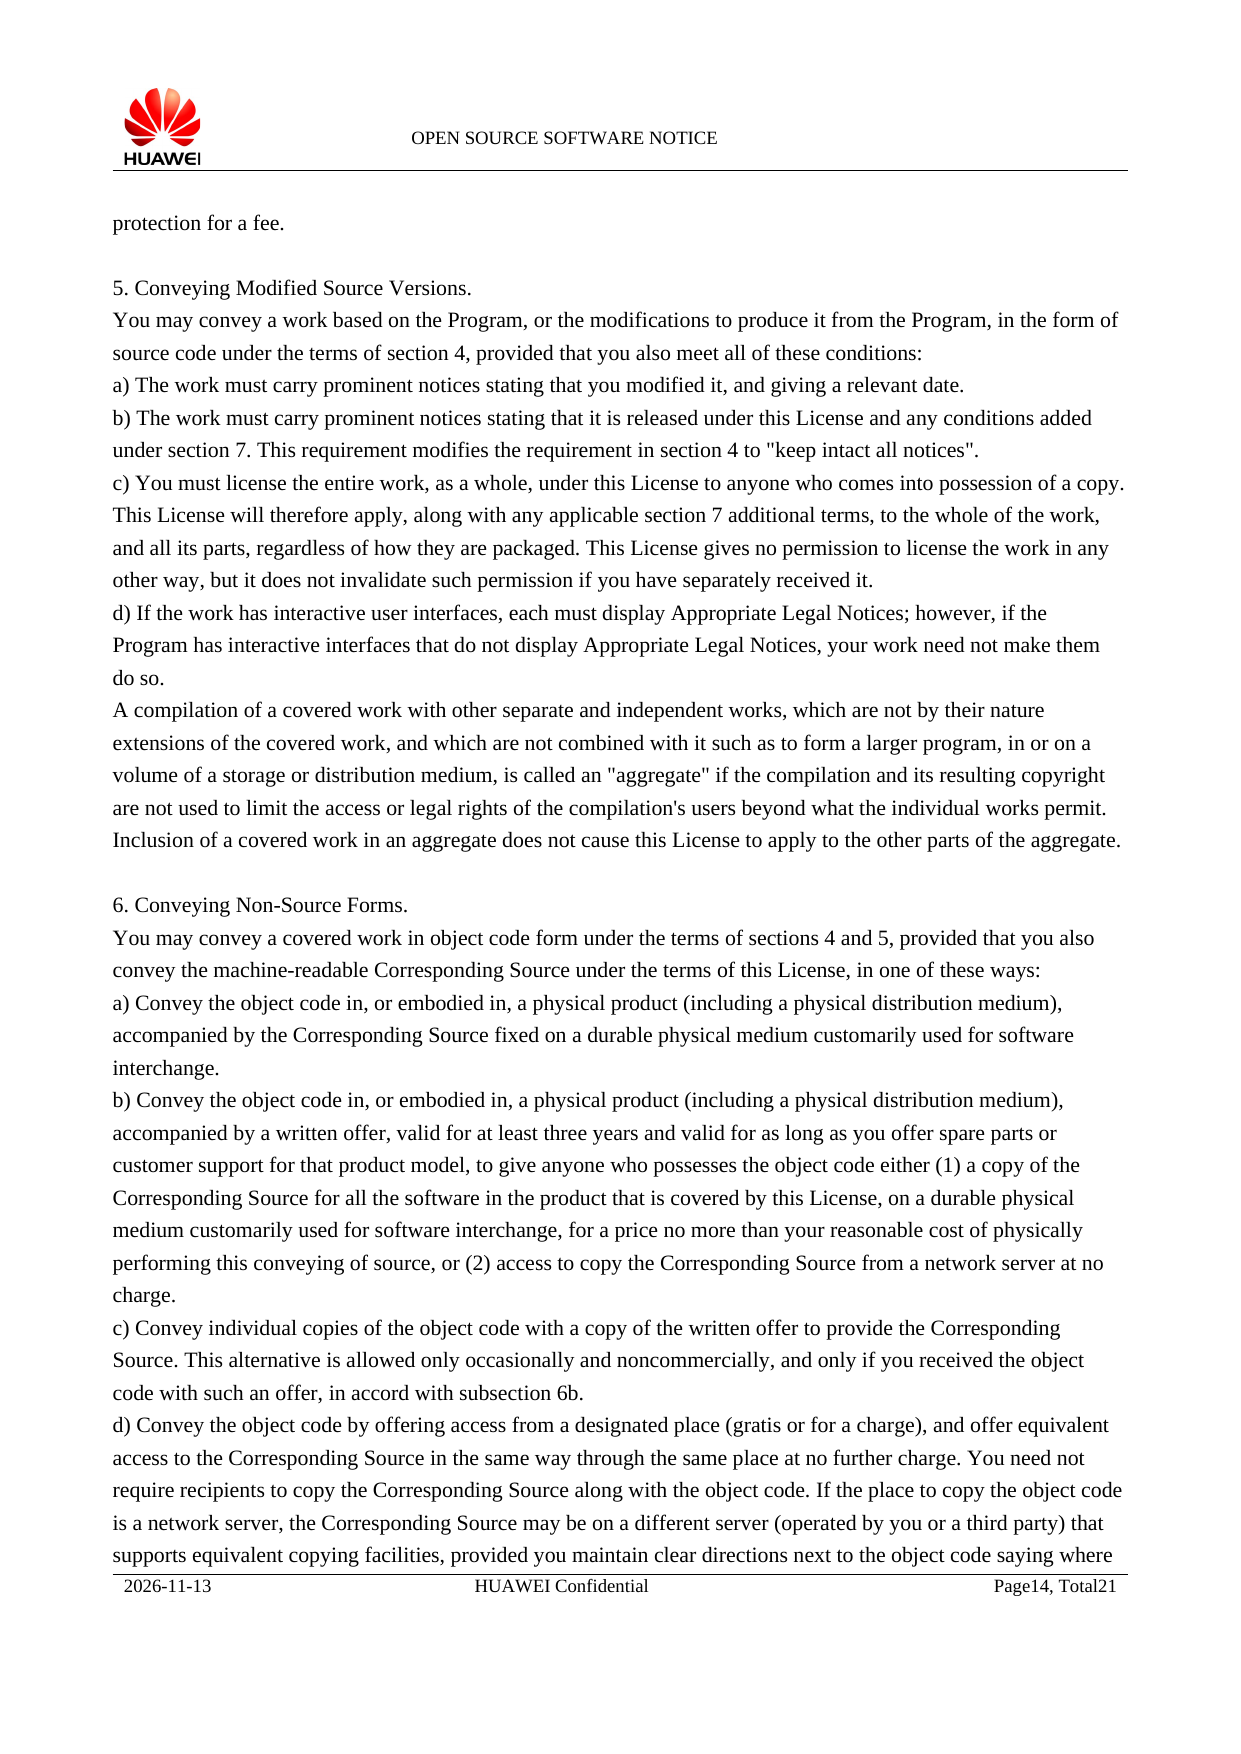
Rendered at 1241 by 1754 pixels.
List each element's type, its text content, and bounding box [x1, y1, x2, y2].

picture [124, 88, 201, 165]
